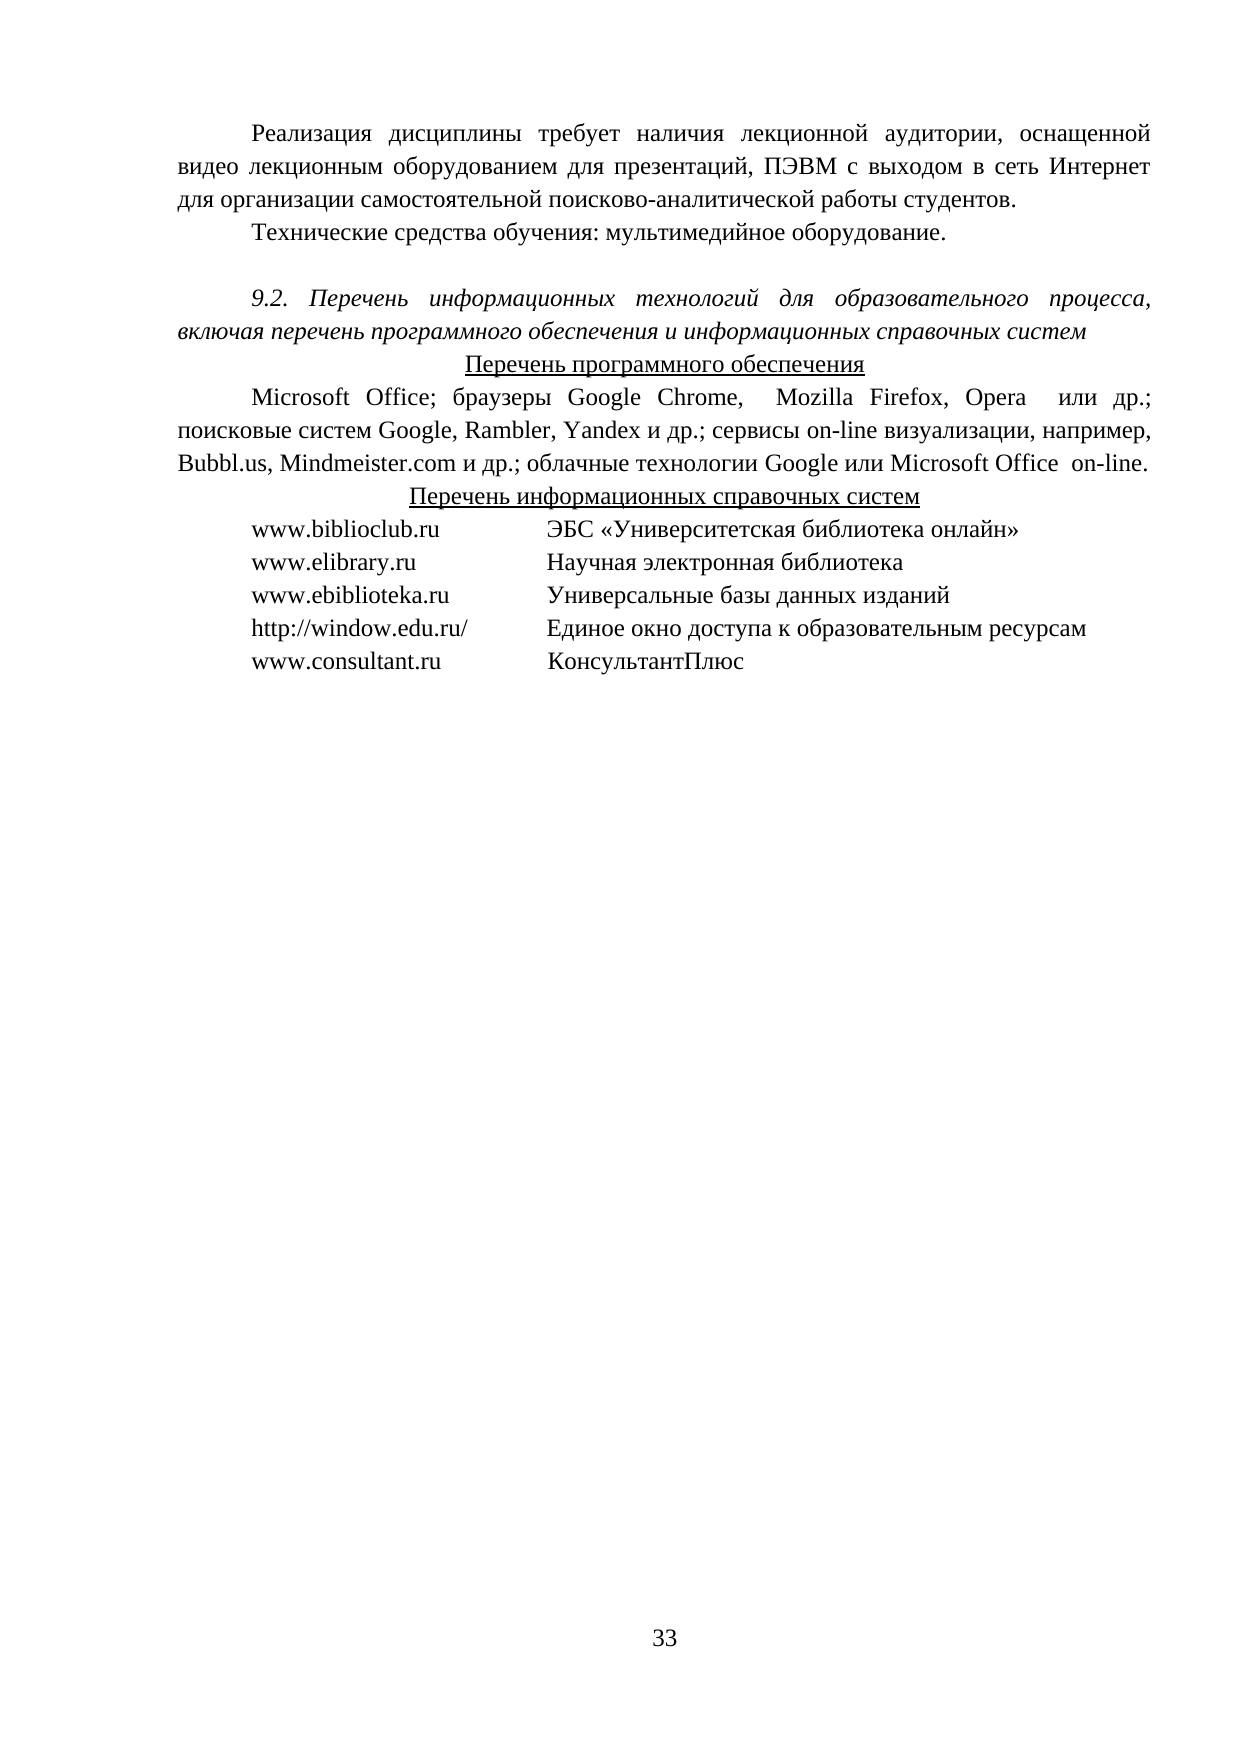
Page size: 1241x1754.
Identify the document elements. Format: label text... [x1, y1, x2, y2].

text Технические средства обучения: мультимедийное оборудование. [177, 217, 1152, 246]
text Перечень программного обеспечения [177, 349, 1152, 378]
text www.biblioclub.ru ЭБС «Университетская библиотека онлайн» [177, 514, 1152, 543]
text Microsoft Office; браузеры Google Chrome, Mozilla Firefox, Opera или др.; поисковые систем Google, Rambler, Yandex и др.; сервисы on-line визуализации, например, Bubbl.us, Mindmeister.com и др.; облачные технологии Google или Microsoft Office on-line. [177, 382, 1152, 477]
text Перечень информационных справочных систем [177, 481, 1152, 510]
text Реализация дисциплины требует наличия лекционной аудитории, оснащенной видео лекционным оборудованием для презентаций, ПЭВМ с выходом в сеть Интернет для организации самостоятельной поисково-аналитической работы студентов. [177, 118, 1152, 213]
text 9.2. Перечень информационных технологий для образовательного процесса, включая перечень программного обеспечения и информационных справочных систем [177, 283, 1152, 345]
text www.ebiblioteka.ru Универсальные базы данных изданий [177, 580, 1152, 609]
text http://window.edu.ru/ Единое окно доступа к образовательным ресурсам [177, 613, 1152, 642]
text www.consultant.ru КонсультантПлюс [177, 646, 1152, 675]
text www.elibrary.ru Научная электронная библиотека [177, 547, 1152, 576]
